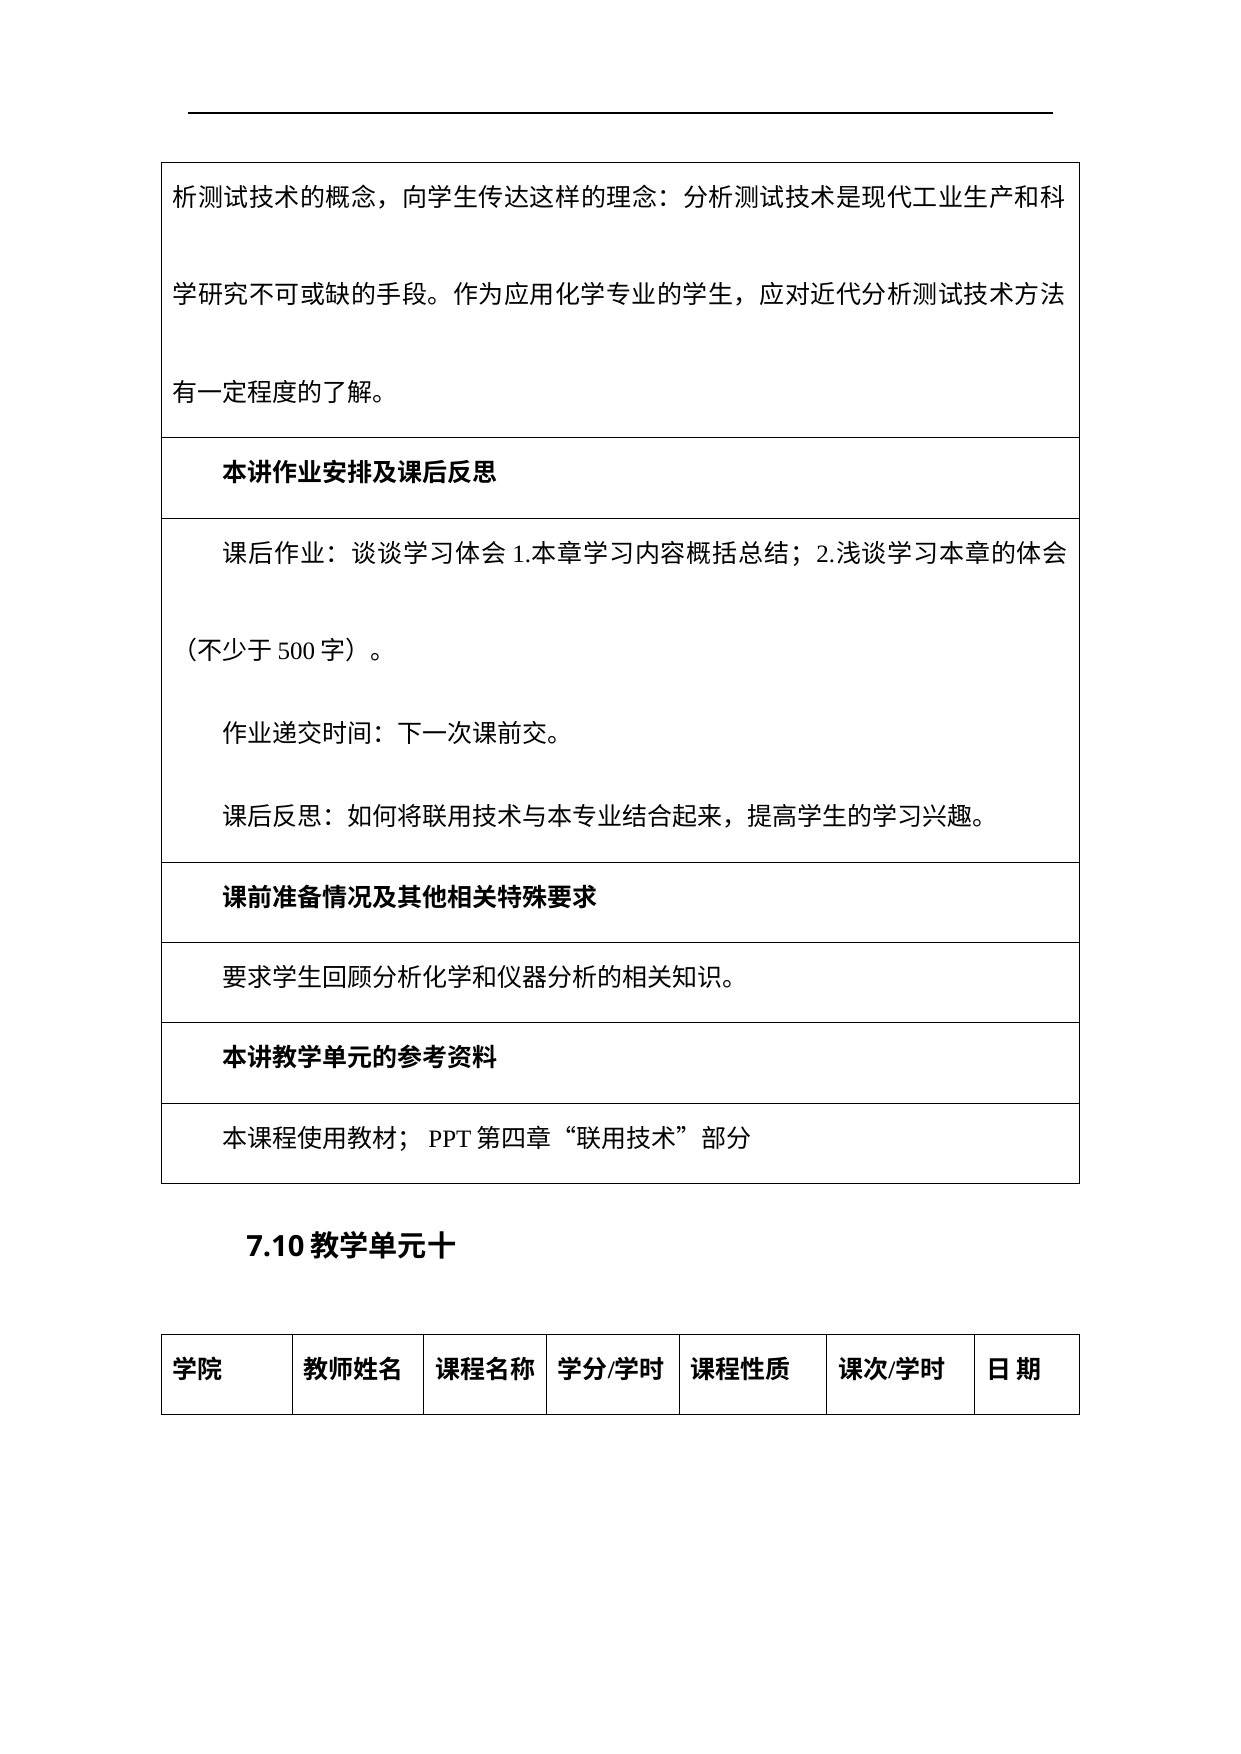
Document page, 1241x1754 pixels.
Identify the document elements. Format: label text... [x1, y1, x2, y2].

table_header 课程名称 [424, 1335, 546, 1414]
subtitle 7.10教学单元十 [187, 1211, 1053, 1276]
table_header 课程性质 [680, 1335, 826, 1414]
table_header 课次/学时 [827, 1335, 974, 1414]
table_header 日 期 [975, 1335, 1079, 1414]
table_cell 本讲教学单元的参考资料 [162, 1023, 1079, 1103]
table_header 学分/学时 [547, 1335, 679, 1414]
table_cell 要求学生回顾分析化学和仪器分析的相关知识。 [162, 943, 1079, 1022]
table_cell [162, 163, 1079, 437]
table_cell 本讲作业安排及课后反思 [162, 438, 1079, 518]
table_header 教师姓名 [293, 1335, 423, 1414]
table_header 学院 [162, 1335, 292, 1414]
table_cell 本课程使用教材； PPT第四章“联用技术”部分 [162, 1104, 1079, 1183]
table_cell 课后作业：谈谈学习体会1.本章学习内容概括总结；2.浅谈学习本章的体会（不少于500字）。 作业递交时间：下一次课前交。 课后反思：如何将联用技术与本专业结合起来，提高学生的学习兴趣。 [162, 519, 1079, 862]
table_cell 课前准备情况及其他相关特殊要求 [162, 863, 1079, 942]
